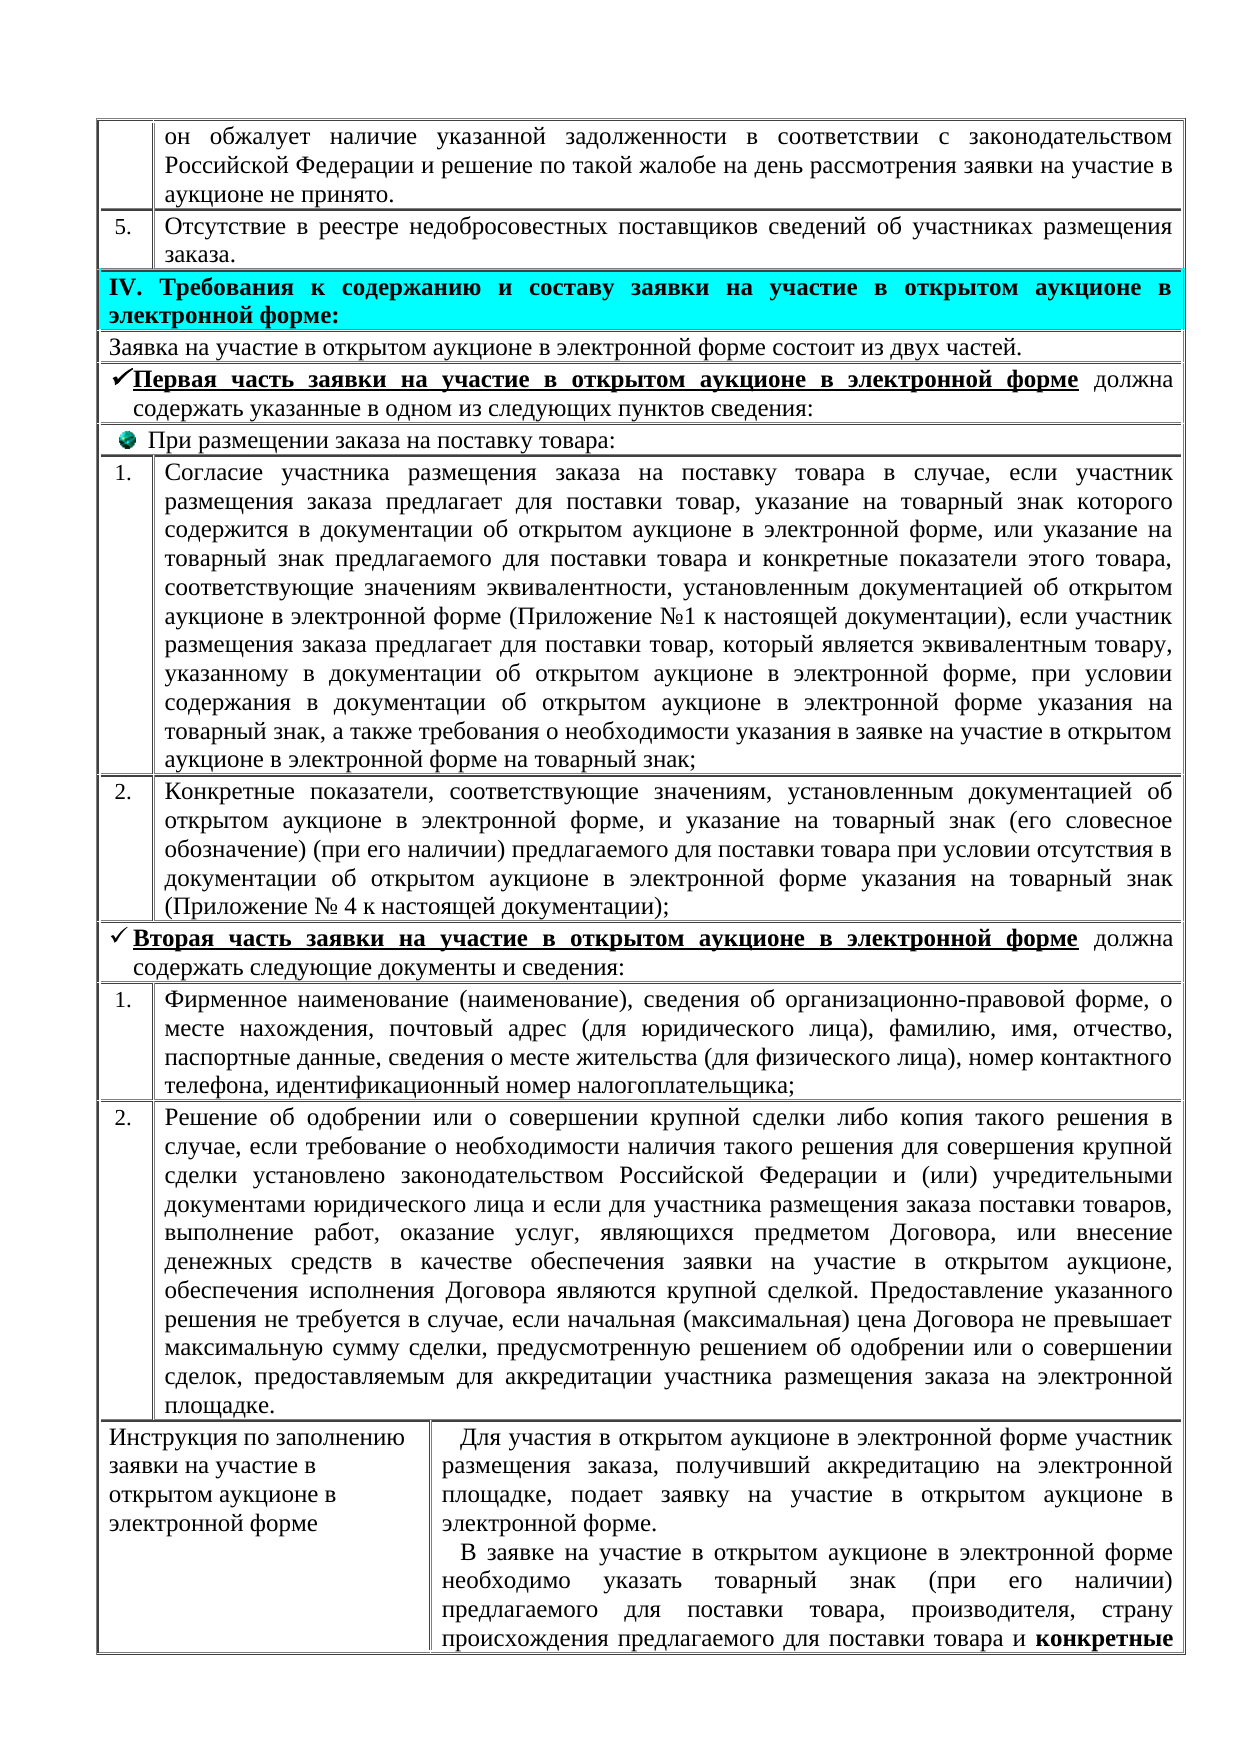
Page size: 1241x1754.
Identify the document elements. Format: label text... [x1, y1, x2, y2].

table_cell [153, 121, 1183, 208]
table_cell [99, 1099, 152, 1419]
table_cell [430, 1419, 1183, 1652]
table_cell IV. Требования к содержанию и составу заявки на участие в открытом аукционе в электронной форме: [97, 268, 1185, 329]
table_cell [99, 1419, 430, 1652]
table_cell [99, 208, 152, 268]
table_cell [99, 121, 153, 208]
table_cell Фирменное наименование (наименование), сведения об организационно-правовой форме, о месте нахождения, почтовый адрес (для юридического лица), фамилию, имя, отчество, паспортные данные, сведения о месте жительства (для физического лица), номер контактного телефона, идентификационный номер налогоплательщика; [155, 981, 1183, 1099]
table_cell [99, 454, 152, 773]
table_cell При размещении заказа на поставку товара: [99, 422, 1183, 454]
table_cell [99, 981, 152, 1099]
table_cell Конкретные показатели, соответствующие значениям, установленным документацией об открытом аукционе в электронной форме, и указание на товарный знак (его словесное обозначение) (при его наличии) предлагаемого для поставки товара при условии отсутствия в документации об открытом аукционе в электронной форме указания на товарный знак (Приложение № 4 к настоящей документации); [153, 773, 1185, 920]
table_cell Заявка на участие в открытом аукционе в электронной форме состоит из двух частей. [99, 329, 1183, 361]
table_cell Первая часть заявки на участие в открытом аукционе в электронной форме должна содержать указанные в одном из следующих пунктов сведения: [99, 361, 1183, 422]
table_cell Вторая часть заявки на участие в открытом аукционе в электронной форме должна содержать следующие документы и сведения: [99, 920, 1183, 981]
picture [119, 431, 136, 449]
table_cell Согласие участника размещения заказа на поставку товара в случае, если участник размещения заказа предлагает для поставки товар, указание на товарный знак которого содержится в документации об открытом аукционе в электронной форме, или указание на товарный знак предлагаемого для поставки товара и конкретные показатели этого товара, соответствующие значениям эквивалентности, установленным документацией об открытом аукционе в электронной форме (Приложение №1 к настоящей документации), если участник размещения заказа предлагает для поставки товар, который является эквивалентным товару, указанному в документации об открытом аукционе в электронной форме, при условии содержания в документации об открытом аукционе в электронной форме указания на товарный знак, а также требования о необходимости указания в заявке на участие в открытом аукционе в электронной форме на товарный знак; [155, 454, 1183, 773]
table_cell [97, 773, 153, 920]
table_cell Решение об одобрении или о совершении крупной сделки либо копия такого решения в случае, если требование о необходимости наличия такого решения для совершения крупной сделки установлено законодательством Российской Федерации и (или) учредительными документами юридического лица и если для участника размещения заказа поставки товаров, выполнение работ, оказание услуг, являющихся предметом Договора, или внесение денежных средств в качестве обеспечения заявки на участие в открытом аукционе, обеспечения исполнения Договора являются крупной сделкой. Предоставление указанного решения не требуется в случае, если начальная (максимальная) цена Договора не превышает максимальную сумму сделки, предусмотренную решением об одобрении или о совершении сделок, предоставляемым для аккредитации участника размещения заказа на электронной площадке. [155, 1099, 1183, 1419]
table_cell Отсутствие в реестре недобросовестных поставщиков сведений об участниках размещения заказа. [155, 208, 1183, 268]
